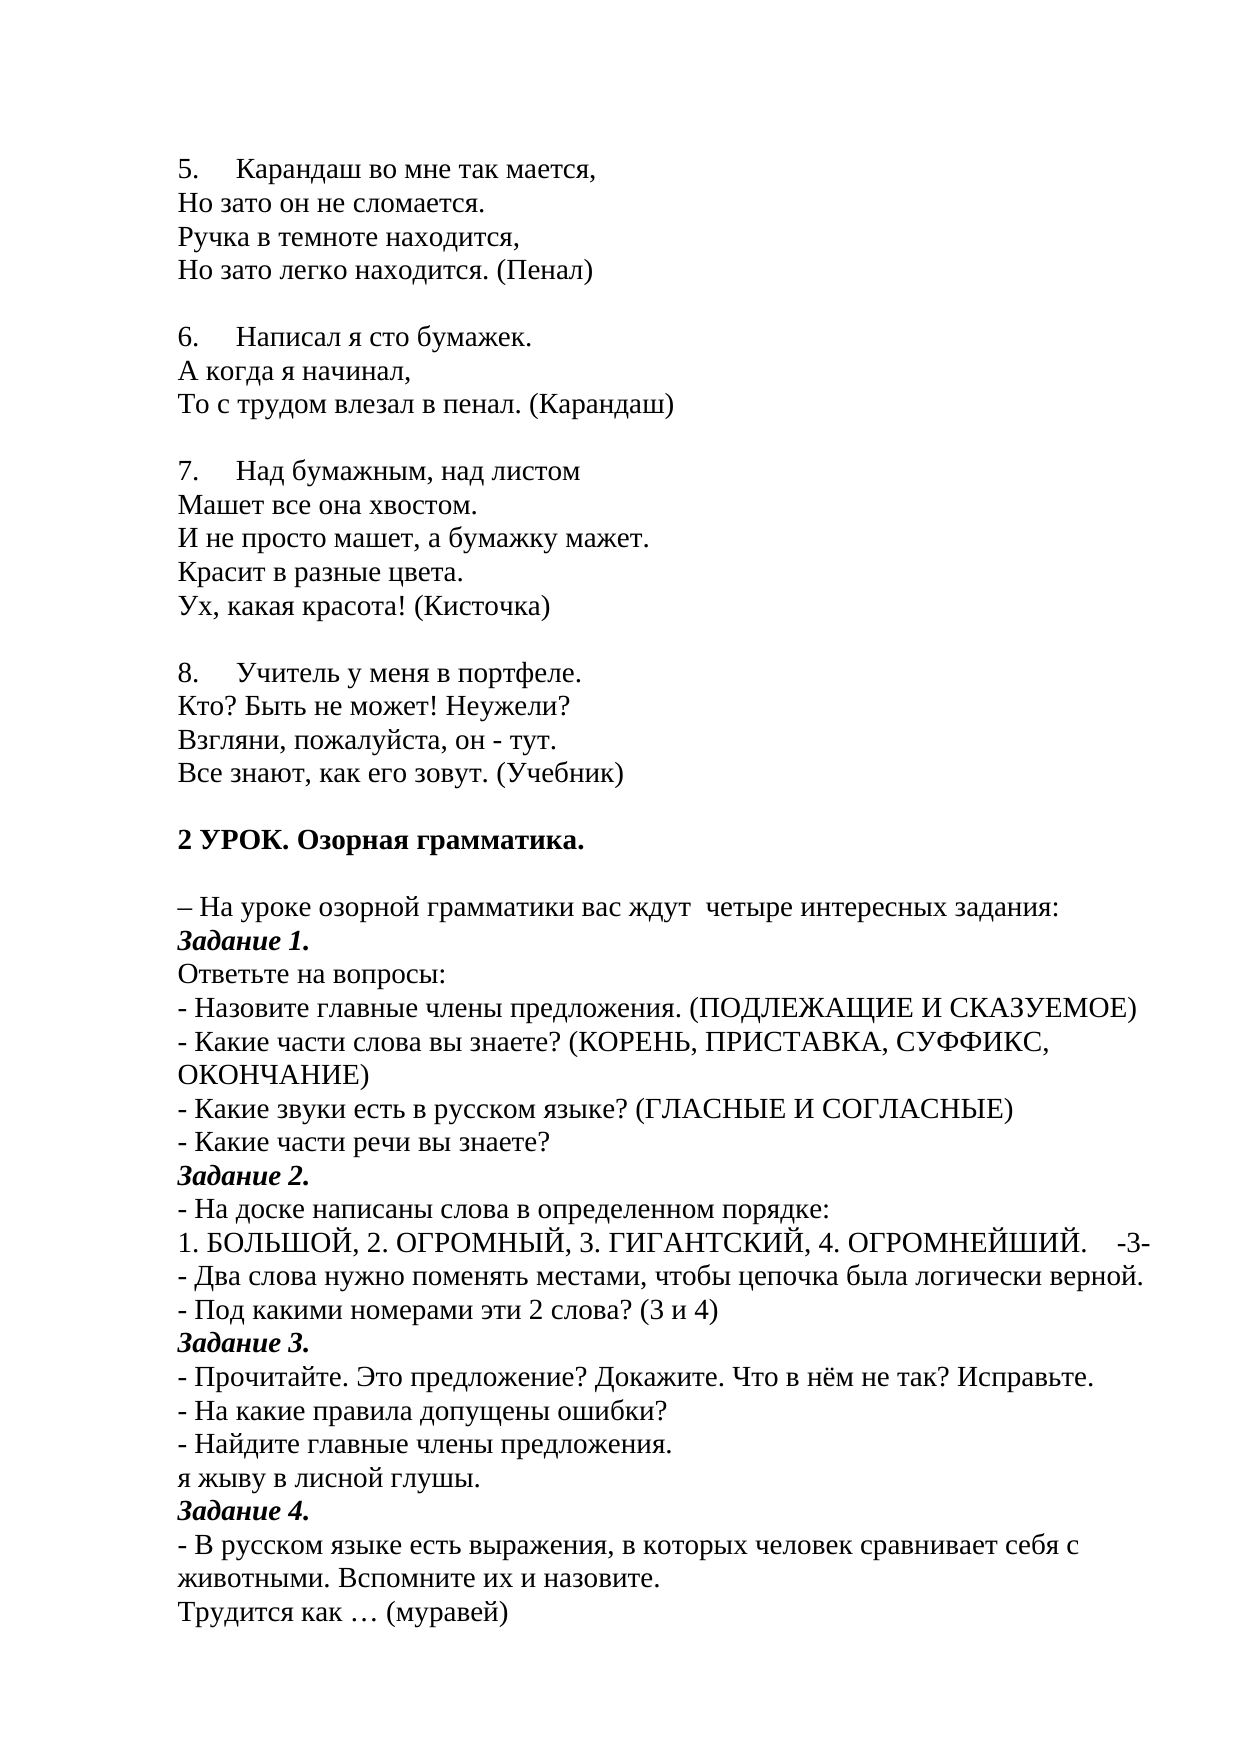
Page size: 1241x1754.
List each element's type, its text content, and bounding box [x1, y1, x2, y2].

text Ответьте на вопросы: [177, 957, 1152, 990]
text - Какие части речи вы знаете? [177, 1124, 1152, 1158]
text Машет все она хвостом. [177, 487, 1152, 521]
text Все знают, как его зовут. (Учебник) [177, 755, 1152, 789]
text Но зато легко находится. (Пенал) [177, 252, 1152, 286]
text Трудится как … (муравей) [177, 1594, 1152, 1627]
text 5. Карандаш во мне так мается, [177, 152, 1152, 185]
text я жыву в лисной глушы. [177, 1460, 1152, 1493]
text Задание 2. [177, 1158, 1152, 1191]
text То с трудом влезал в пенал. (Карандаш) [177, 386, 1152, 420]
text И не просто машет, а бумажку мажет. [177, 521, 1152, 554]
text А когда я начинал, [177, 353, 1152, 386]
text - Найдите главные члены предложения. [177, 1426, 1152, 1460]
text - Какие части слова вы знаете? (КОРЕНЬ, ПРИСТАВКА, СУФФИКС, ОКОНЧАНИЕ) [177, 1024, 1152, 1091]
text Задание 4. [177, 1493, 1152, 1527]
text 8. Учитель у меня в портфеле. [177, 655, 1152, 688]
text Но зато он не сломается. [177, 185, 1152, 219]
text - Какие звуки есть в русском языке? (ГЛАСНЫЕ И СОГЛАСНЫЕ) [177, 1091, 1152, 1124]
text 6. Написал я сто бумажек. [177, 319, 1152, 353]
text - Назовите главные члены предложения. (ПОДЛЕЖАЩИЕ И СКАЗУЕМОЕ) [177, 990, 1152, 1024]
text Ух, какая красота! (Кисточка) [177, 588, 1152, 621]
text Красит в разные цвета. [177, 554, 1152, 588]
text - На какие правила допущены ошибки? [177, 1393, 1152, 1426]
text - В русском языке есть выражения, в которых человек сравнивает себя с животными. Вспомните их и назовите. [177, 1527, 1152, 1594]
text - На доске написаны слова в определенном порядке: [177, 1191, 1152, 1225]
text Задание 1. [177, 923, 1152, 957]
text 1. БОЛЬШОЙ, 2. ОГРОМНЫЙ, 3. ГИГАНТСКИЙ, 4. ОГРОМНЕЙШИЙ. -3- [177, 1225, 1152, 1258]
text 7. Над бумажным, над листом [177, 453, 1152, 487]
text - Два слова нужно поменять местами, чтобы цепочка была логически верной. [177, 1258, 1152, 1292]
text – На уроке озорной грамматики вас ждут четыре интересных задания: [177, 889, 1152, 923]
text Кто? Быть не может! Неужели? [177, 688, 1152, 722]
text Задание 3. [177, 1326, 1152, 1359]
text - Прочитайте. Это предложение? Докажите. Что в нём не так? Исправьте. [177, 1359, 1152, 1393]
text Ручка в темноте находится, [177, 219, 1152, 252]
text 2 УРОК. Озорная грамматика. [177, 822, 1152, 856]
text - Под какими номерами эти 2 слова? (3 и 4) [177, 1292, 1152, 1326]
text Взгляни, пожалуйста, он - тут. [177, 722, 1152, 755]
